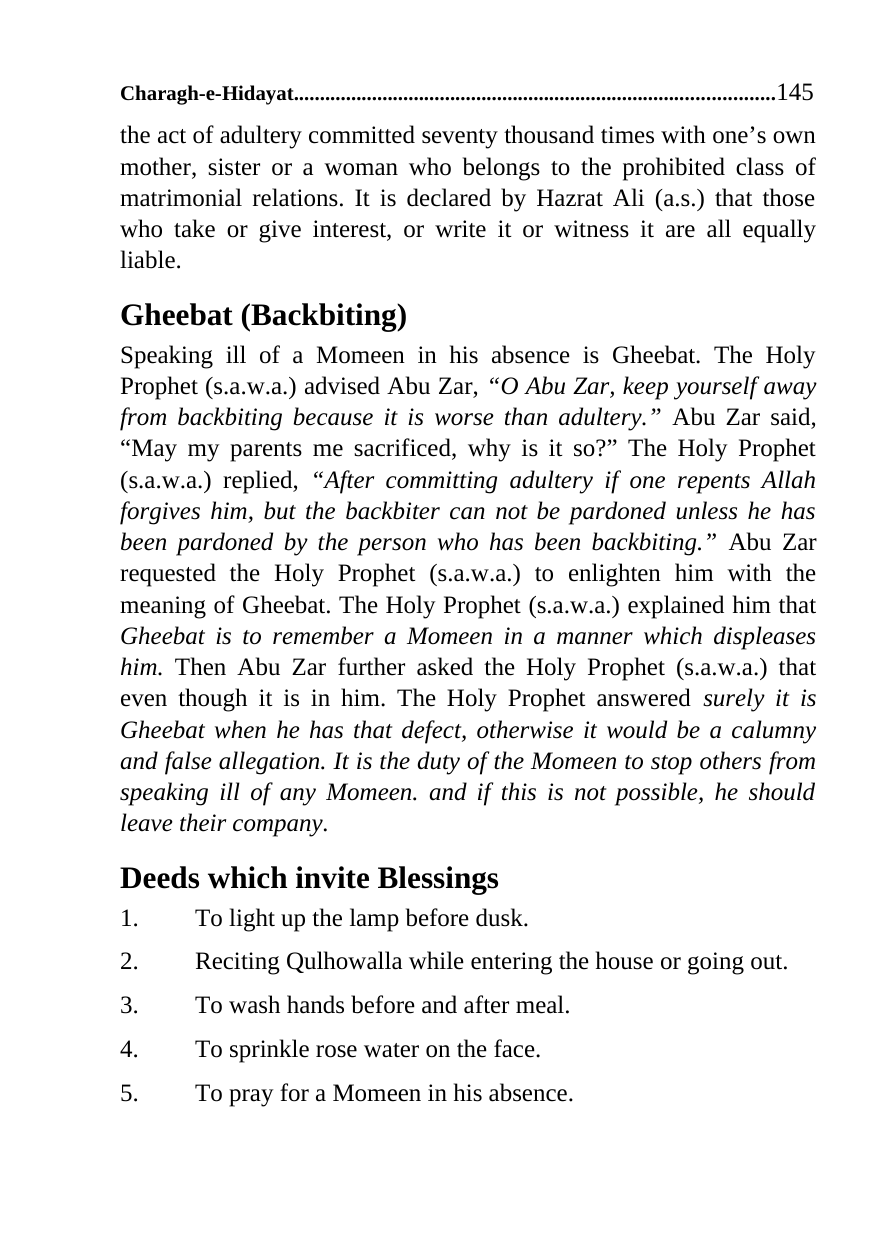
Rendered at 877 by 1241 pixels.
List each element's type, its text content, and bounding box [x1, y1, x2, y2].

text 3. To wash hands before and after meal. [120, 988, 817, 1020]
subtitle Deeds which invite Blessings [120, 859, 817, 895]
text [120, 119, 817, 275]
subtitle Gheebat (Backbiting) [120, 296, 817, 332]
text 5. To pray for a Momeen in his absence. [120, 1076, 817, 1107]
text 2. Reciting Qulhowalla while entering the house or going out. [120, 945, 817, 976]
text 4. To sprinkle rose water on the face. [120, 1032, 817, 1063]
text Speaking ill of a Momeen in his absence is Gheebat. The Holy Prophet (s.a.w.a.) advised Abu Zar, “O Abu Zar, keep yourself away from backbiting because it is worse than adultery.” Abu Zar said, “May my parents me sacrificed, why is it so?” The Holy Prophet (s.a.w.a.) replied, “After committing adultery if one repents Allah forgives him, but the backbiter can not be pardoned unless he has been pardoned by the person who has been backbiting.” Abu Zar requested the Holy Prophet (s.a.w.a.) to enlighten him with the meaning of Gheebat. The Holy Prophet (s.a.w.a.) explained him that Gheebat is to remember a Momeen in a manner which displeases him. Then Abu Zar further asked the Holy Prophet (s.a.w.a.) that even though it is in him. The Holy Prophet answered surely it is Gheebat when he has that defect, otherwise it would be a calumny and false allegation. It is the duty of the Momeen to stop others from speaking ill of any Momeen. and if this is not possible, he should leave their company. [120, 338, 817, 838]
text 1. To light up the lamp before dusk. [120, 901, 817, 932]
